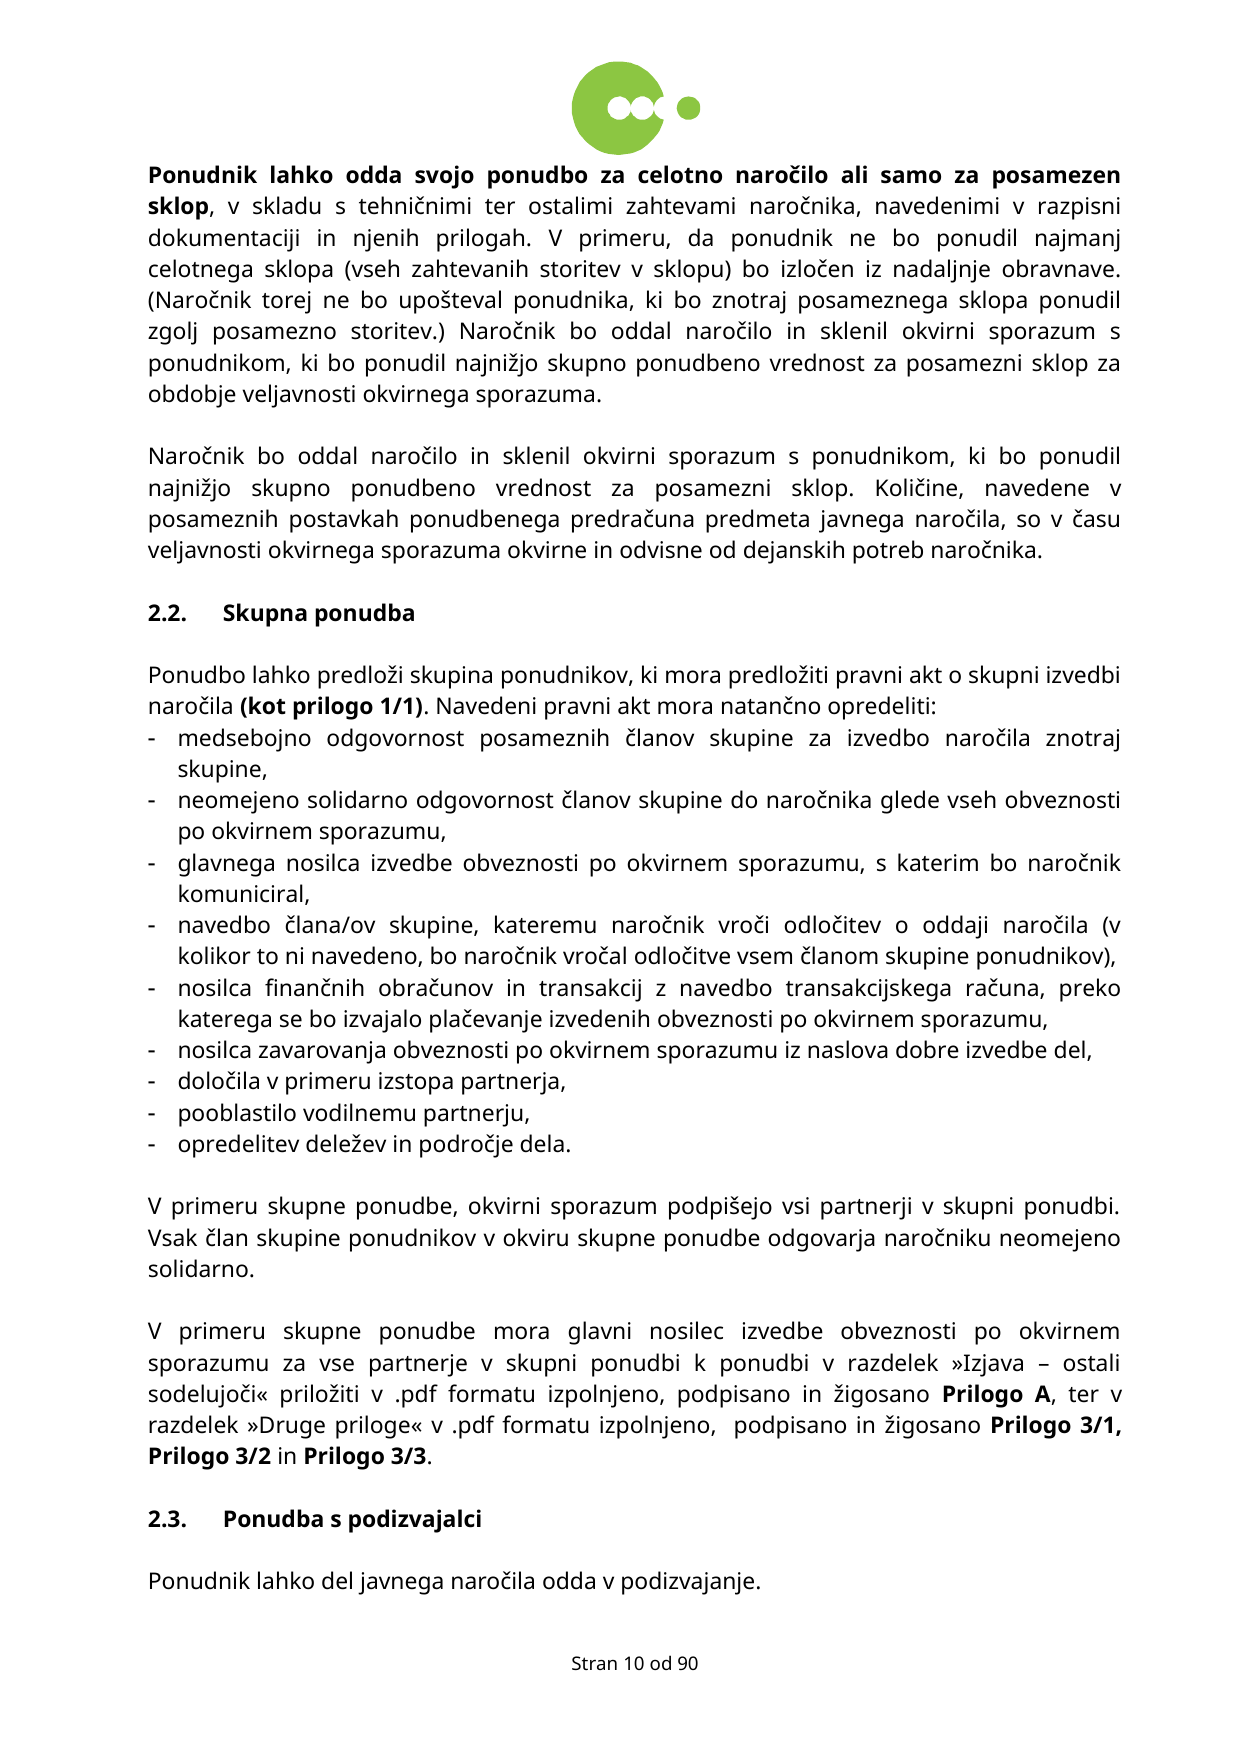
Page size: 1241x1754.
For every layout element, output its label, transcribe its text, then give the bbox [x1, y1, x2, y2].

list nosilca finančnih obračunov in transakcij z navedbo transakcijskega računa, preko katerega se bo izvajalo plačevanje izvedenih obveznosti po okvirnem sporazumu, [148, 972, 1122, 1034]
list Skupna ponudba [148, 597, 1122, 628]
text Ponudbo lahko predloži skupina ponudnikov, ki mora predložiti pravni akt o skupni izvedbi naročila (kot prilogo 1/1). Navedeni pravni akt mora natančno opredeliti: [148, 659, 1122, 722]
text V primeru skupne ponudbe mora glavni nosilec izvedbe obveznosti po okvirnem sporazumu za vse partnerje v skupni ponudbi k ponudbi v razdelek »Izjava – ostali sodelujoči« priložiti v .pdf formatu izpolnjeno, podpisano in žigosano Prilogo A, ter v razdelek »Druge priloge« v .pdf formatu izpolnjeno, podpisano in žigosano Prilogo 3/1, Prilogo 3/2 in Prilogo 3/3. [148, 1315, 1122, 1472]
list neomejeno solidarno odgovornost članov skupine do naročnika glede vseh obveznosti po okvirnem sporazumu, [148, 784, 1122, 847]
text Naročnik bo oddal naročilo in sklenil okvirni sporazum s ponudnikom, ki bo ponudil najnižjo skupno ponudbeno vrednost za posamezni sklop. Količine, navedene v posameznih postavkah ponudbenega predračuna predmeta javnega naročila, so v času veljavnosti okvirnega sporazuma okvirne in odvisne od dejanskih potreb naročnika. [148, 440, 1122, 565]
list navedbo člana/ov skupine, kateremu naročnik vroči odločitev o oddaji naročila (v kolikor to ni navedeno, bo naročnik vročal odločitve vsem članom skupine ponudnikov), [148, 909, 1122, 972]
list glavnega nosilca izvedbe obveznosti po okvirnem sporazumu, s katerim bo naročnik komuniciral, [148, 847, 1122, 909]
text Ponudnik lahko del javnega naročila odda v podizvajanje. [148, 1565, 1122, 1597]
list nosilca zavarovanja obveznosti po okvirnem sporazumu iz naslova dobre izvedbe del, [148, 1034, 1122, 1065]
list pooblastilo vodilnemu partnerju, [148, 1097, 1122, 1128]
list medsebojno odgovornost posameznih članov skupine za izvedbo naročila znotraj skupine, [148, 722, 1122, 784]
list Ponudba s podizvajalci [148, 1503, 1122, 1534]
text Ponudnik lahko odda svojo ponudbo za celotno naročilo ali samo za posamezen sklop, v skladu s tehničnimi ter ostalimi zahtevami naročnika, navedenimi v razpisni dokumentaciji in njenih prilogah. V primeru, da ponudnik ne bo ponudil najmanj celotnega sklopa (vseh zahtevanih storitev v sklopu) bo izločen iz nadaljnje obravnave. (Naročnik torej ne bo upošteval ponudnika, ki bo znotraj posameznega sklopa ponudil zgolj posamezno storitev.) Naročnik bo oddal naročilo in sklenil okvirni sporazum s ponudnikom, ki bo ponudil najnižjo skupno ponudbeno vrednost za posamezni sklop za obdobje veljavnosti okvirnega sporazuma. [148, 159, 1122, 409]
text V primeru skupne ponudbe, okvirni sporazum podpišejo vsi partnerji v skupni ponudbi. Vsak član skupine ponudnikov v okviru skupne ponudbe odgovarja naročniku neomejeno solidarno. [148, 1190, 1122, 1284]
list določila v primeru izstopa partnerja, [148, 1065, 1122, 1097]
list opredelitev deležev in področje dela. [148, 1128, 1122, 1159]
